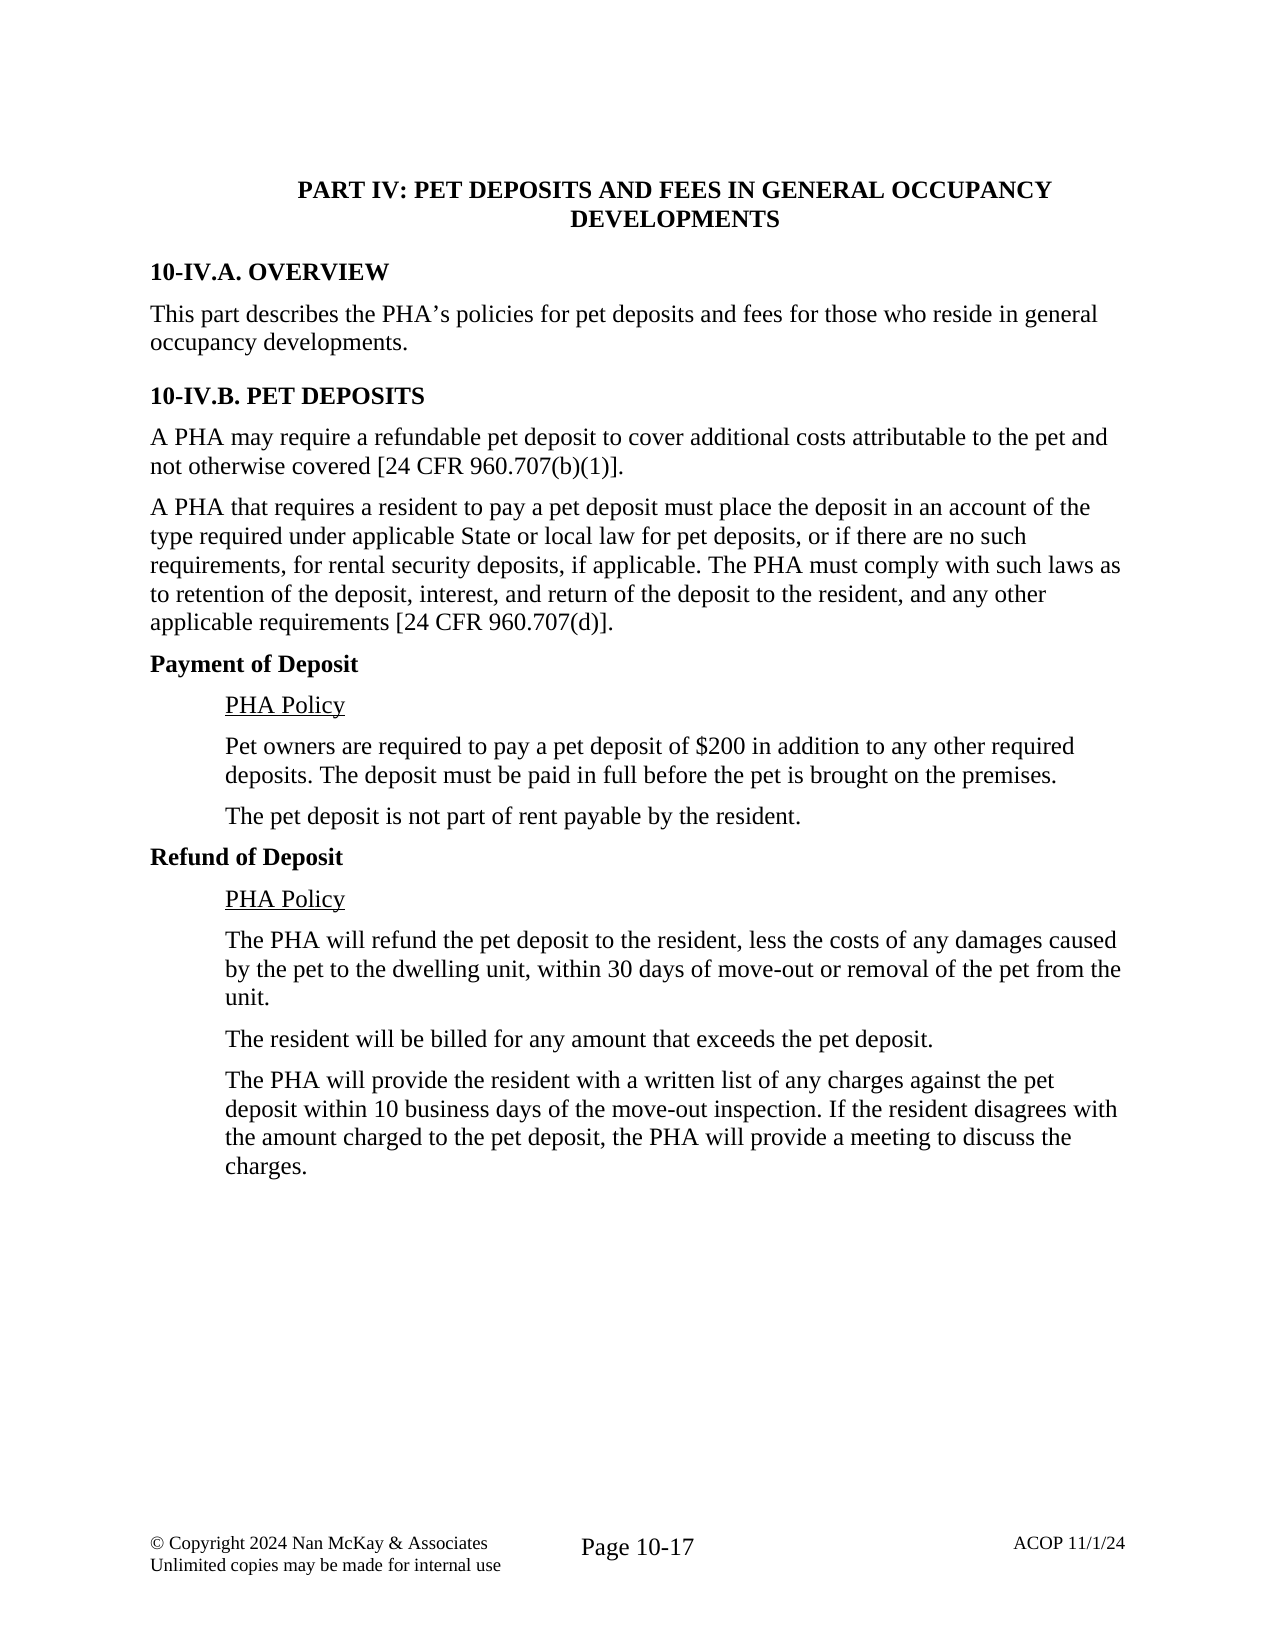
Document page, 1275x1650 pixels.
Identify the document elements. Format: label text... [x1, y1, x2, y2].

text 10-IV.A. OVERVIEW [150, 257, 1125, 286]
text Pet owners are required to pay a pet deposit of $200 in addition to any other required deposits. The deposit must be paid in full before the pet is brought on the premises. [225, 731, 1125, 789]
text A PHA may require a refundable pet deposit to cover additional costs attributable to the pet and not otherwise covered [24 CFR 960.707(b)(1)]. [150, 422, 1125, 480]
text The pet deposit is not part of rent payable by the resident. [225, 801, 1125, 830]
text Refund of Deposit [150, 842, 1125, 871]
text The PHA will provide the resident with a written list of any charges against the pet deposit within 10 business days of the move-out inspection. If the resident disagrees with the amount charged to the pet deposit, the PHA will provide a meeting to discuss the charges. [225, 1065, 1125, 1180]
text 10-IV.B. PET DEPOSITS [150, 381, 1125, 410]
text This part describes the PHA’s policies for pet deposits and fees for those who reside in general occupancy developments. [150, 299, 1125, 356]
text PHA Policy [225, 690, 1125, 719]
text Payment of Deposit [150, 649, 1125, 677]
text The PHA will refund the pet deposit to the resident, less the costs of any damages caused by the pet to the dwelling unit, within 30 days of move-out or removal of the pet from the unit. [225, 925, 1125, 1011]
text PHA Policy [225, 884, 1125, 912]
text A PHA that requires a resident to pay a pet deposit must place the deposit in an account of the type required under applicable State or local law for pet deposits, or if there are no such requirements, for rental security deposits, if applicable. The PHA must comply with such laws as to retention of the deposit, interest, and return of the deposit to the resident, and any other applicable requirements [24 CFR 960.707(d)]. [150, 492, 1125, 636]
text PART IV: PET DEPOSITS AND FEES IN GENERAL OCCUPANCY DEVELOPMENTS [225, 175, 1125, 232]
text The resident will be billed for any amount that exceeds the pet deposit. [225, 1024, 1125, 1052]
